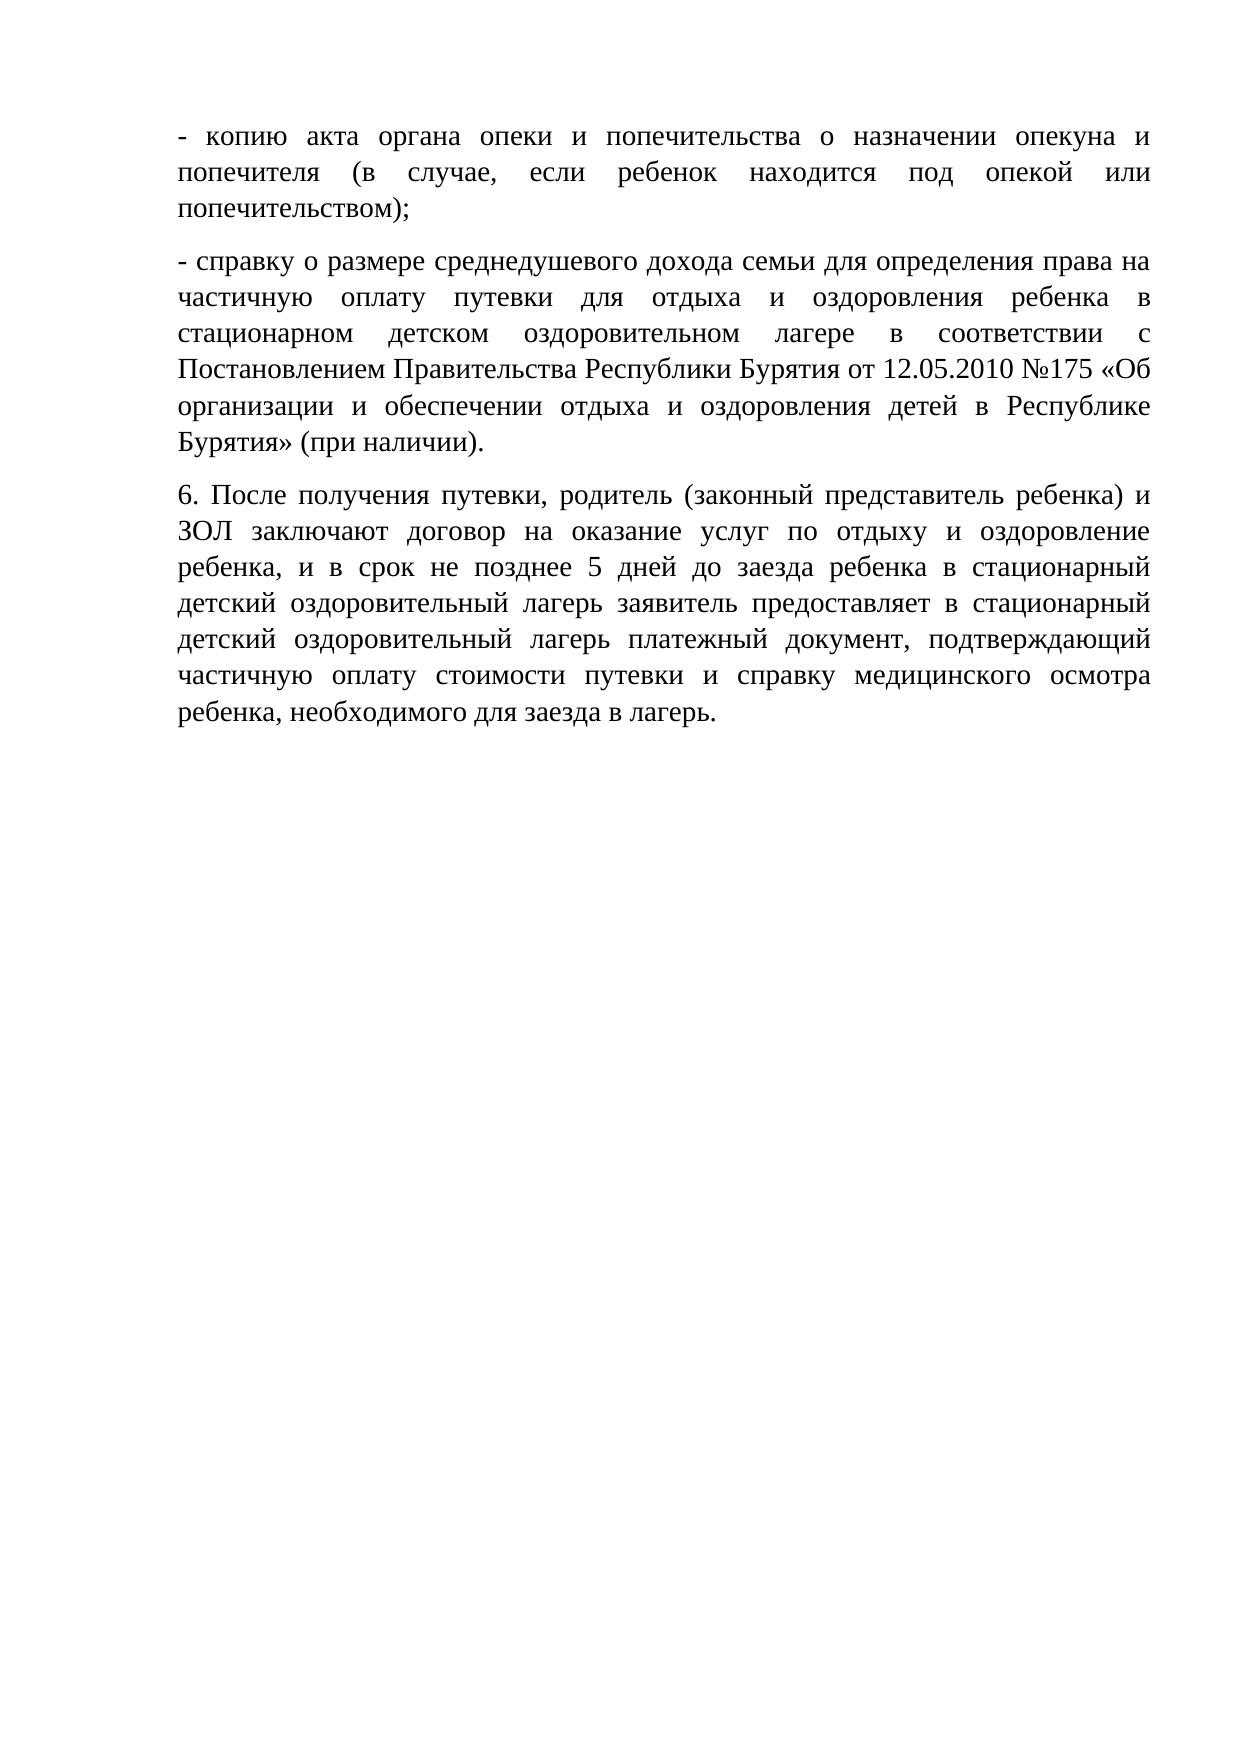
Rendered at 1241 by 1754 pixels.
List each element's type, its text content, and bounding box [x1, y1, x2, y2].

text 6. После получения путевки, родитель (законный представитель ребенка) и ЗОЛ заключают договор на оказание услуг по отдыху и оздоровление ребенка, и в срок не позднее 5 дней до заезда ребенка в стационарный детский оздоровительный лагерь заявитель предоставляет в стационарный детский оздоровительный лагерь платежный документ, подтверждающий частичную оплату стоимости путевки и справку медицинского осмотра ребенка, необходимого для заезда в лагерь. [177, 477, 1152, 727]
text - копию акта органа опеки и попечительства о назначении опекуна и попечителя (в случае, если ребенок находится под опекой или попечительством); [177, 118, 1152, 224]
text - справку о размере среднедушевого дохода семьи для определения права на частичную оплату путевки для отдыха и оздоровления ребенка в стационарном детском оздоровительном лагере в соответствии с Постановлением Правительства Республики Бурятия от 12.05.2010 №175 «Об организации и обеспечении отдыха и оздоровления детей в Республике Бурятия» (при наличии). [177, 243, 1152, 457]
